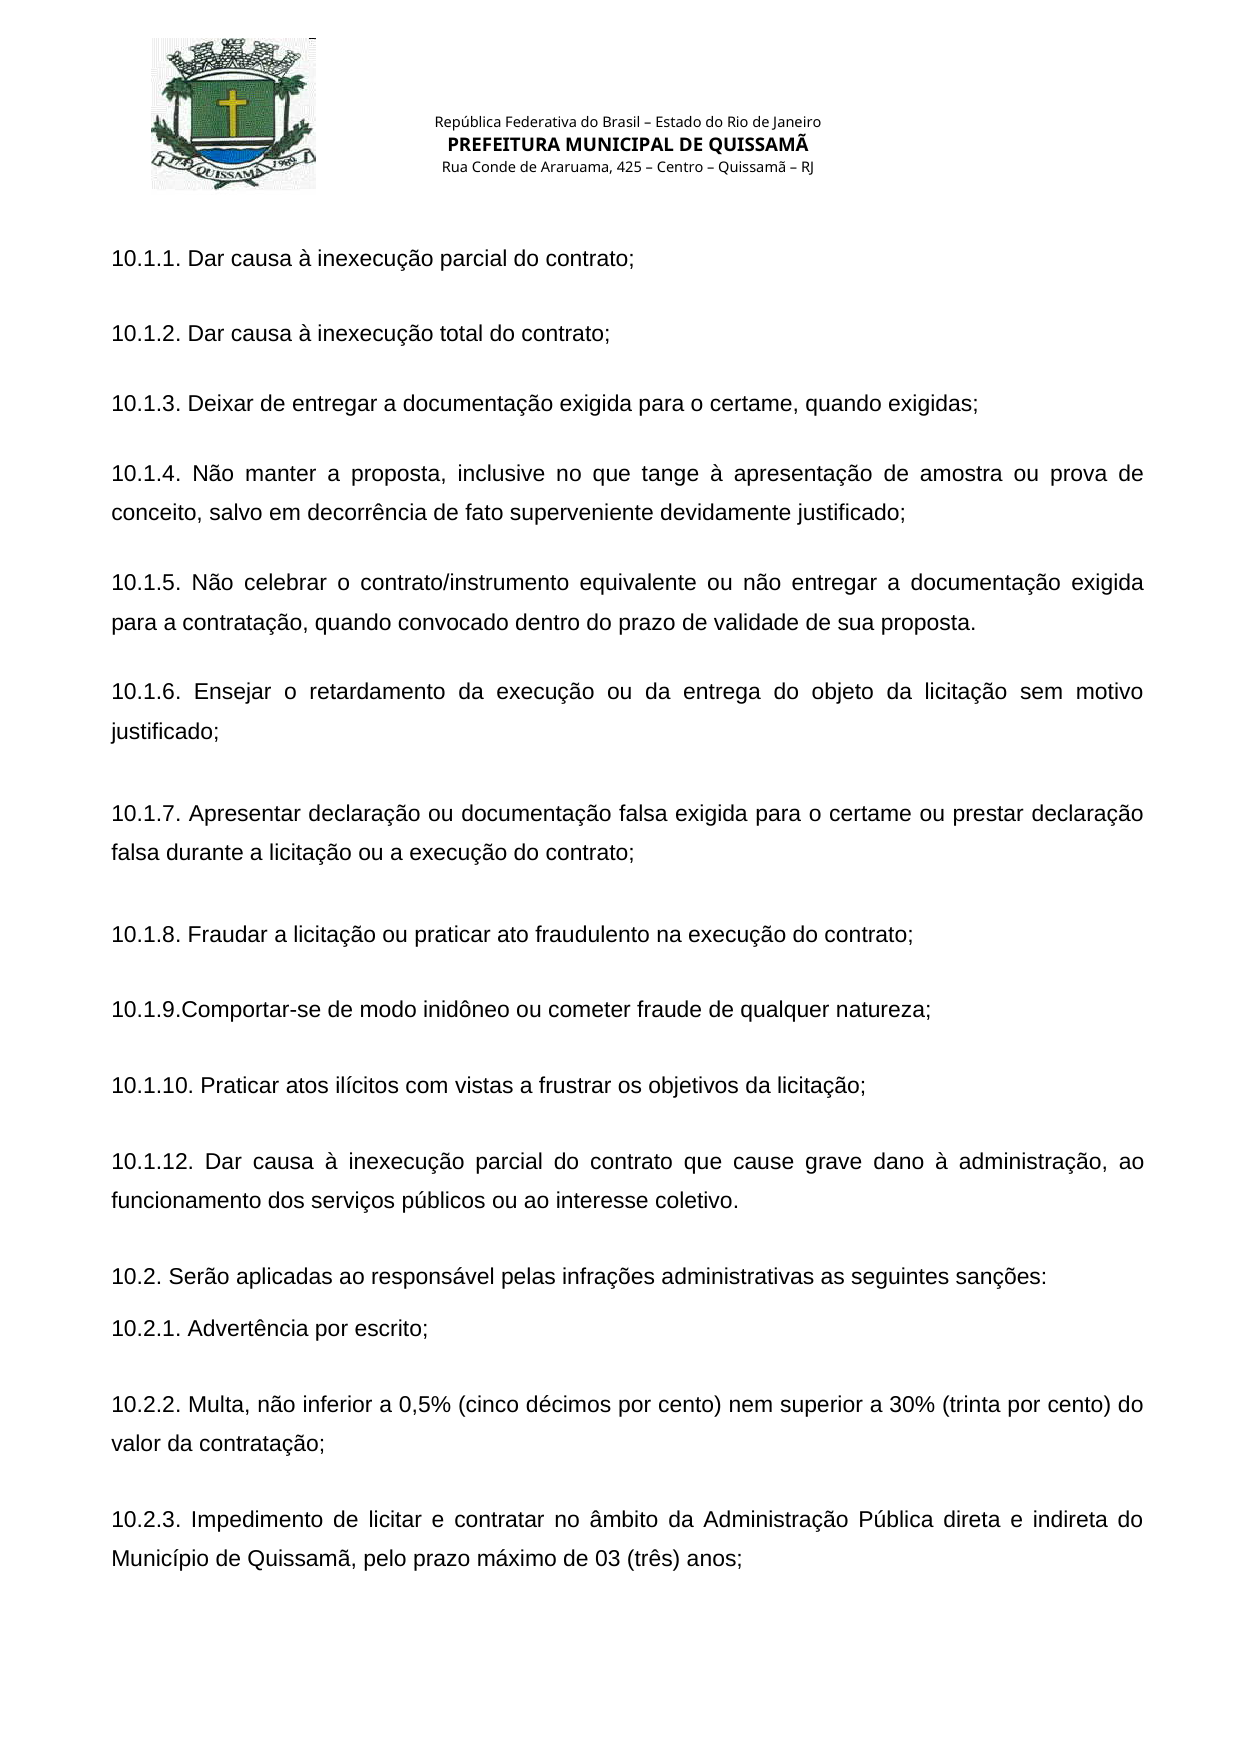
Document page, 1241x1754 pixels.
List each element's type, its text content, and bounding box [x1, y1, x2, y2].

text 10.2. Serão aplicadas ao responsável pelas infrações administrativas as seguintes sanções: [111, 1263, 1145, 1289]
text 10.1.6. Ensejar o retardamento da execução ou da entrega do objeto da licitação sem motivo justificado; [111, 678, 1145, 744]
text 10.1.8. Fraudar a licitação ou praticar ato fraudulento na execução do contrato; [111, 921, 1145, 947]
picture [151, 35, 316, 195]
text 10.1.12. Dar causa à inexecução parcial do contrato que cause grave dano à administração, ao funcionamento dos serviços públicos ou ao interesse coletivo. [111, 1148, 1145, 1214]
text 10.1.5. Não celebrar o contrato/instrumento equivalente ou não entregar a documentação exigida para a contratação, quando convocado dentro do prazo de validade de sua proposta. [111, 569, 1145, 635]
text 10.2.3. Impedimento de licitar e contratar no âmbito da Administração Pública direta e indireta do Município de Quissamã, pelo prazo máximo de 03 (três) anos; [111, 1506, 1145, 1572]
text 10.1.7. Apresentar declaração ou documentação falsa exigida para o certame ou prestar declaração falsa durante a licitação ou a execução do contrato; [111, 799, 1145, 865]
text 10.1.9.Comportar-se de modo inidôneo ou cometer fraude de qualquer natureza; [111, 996, 1145, 1023]
text 10.1.1. Dar causa à inexecução parcial do contrato; [111, 244, 1145, 271]
text 10.2.1. Advertência por escrito; [111, 1315, 1145, 1341]
text 10.1.2. Dar causa à inexecução total do contrato; [111, 320, 1145, 347]
text 10.1.3. Deixar de entregar a documentação exigida para o certame, quando exigidas; [111, 390, 1145, 416]
text 10.1.4. Não manter a proposta, inclusive no que tange à apresentação de amostra ou prova de conceito, salvo em decorrência de fato superveniente devidamente justificado; [111, 460, 1145, 526]
text 10.2.2. Multa, não inferior a 0,5% (cinco décimos por cento) nem superior a 30% (trinta por cento) do valor da contratação; [111, 1391, 1145, 1457]
text 10.1.10. Praticar atos ilícitos com vistas a frustrar os objetivos da licitação; [111, 1072, 1145, 1098]
